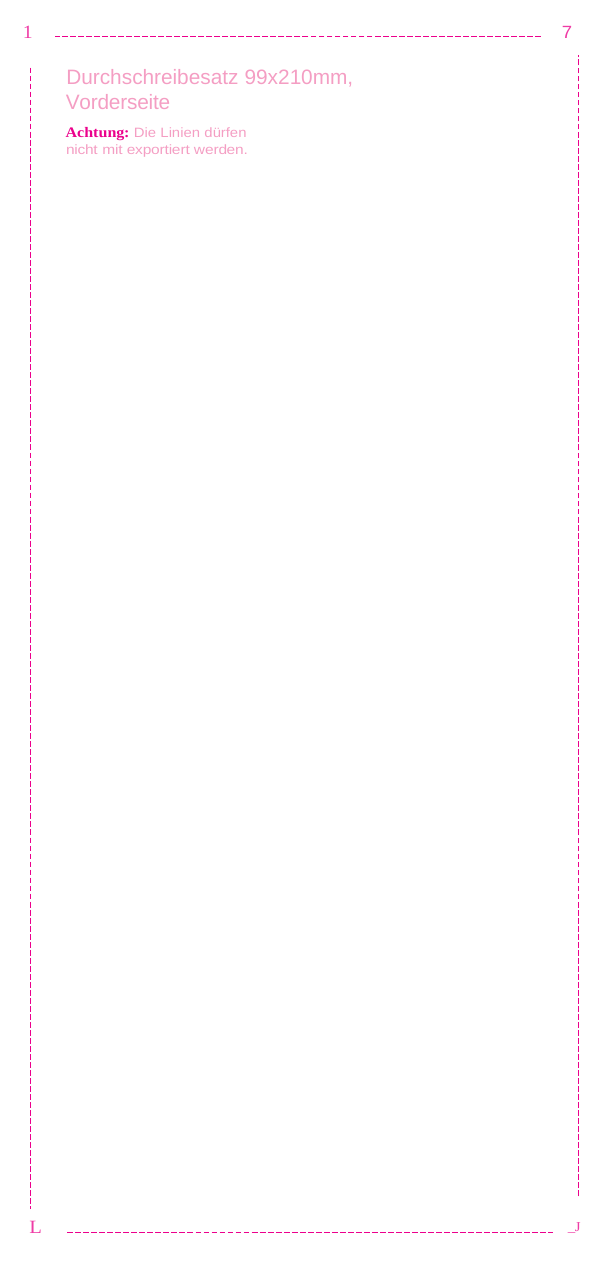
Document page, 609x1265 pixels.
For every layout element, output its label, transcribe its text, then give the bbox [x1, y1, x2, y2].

text L _J [29, 1214, 592, 1238]
text Durchschreibesatz 99x210mm, Vorderseite [66, 65, 422, 114]
text 1 7 [23, 21, 592, 42]
subtitle Achtung: Die Linien dürfen nicht mit exportiert werden. [65, 124, 275, 157]
